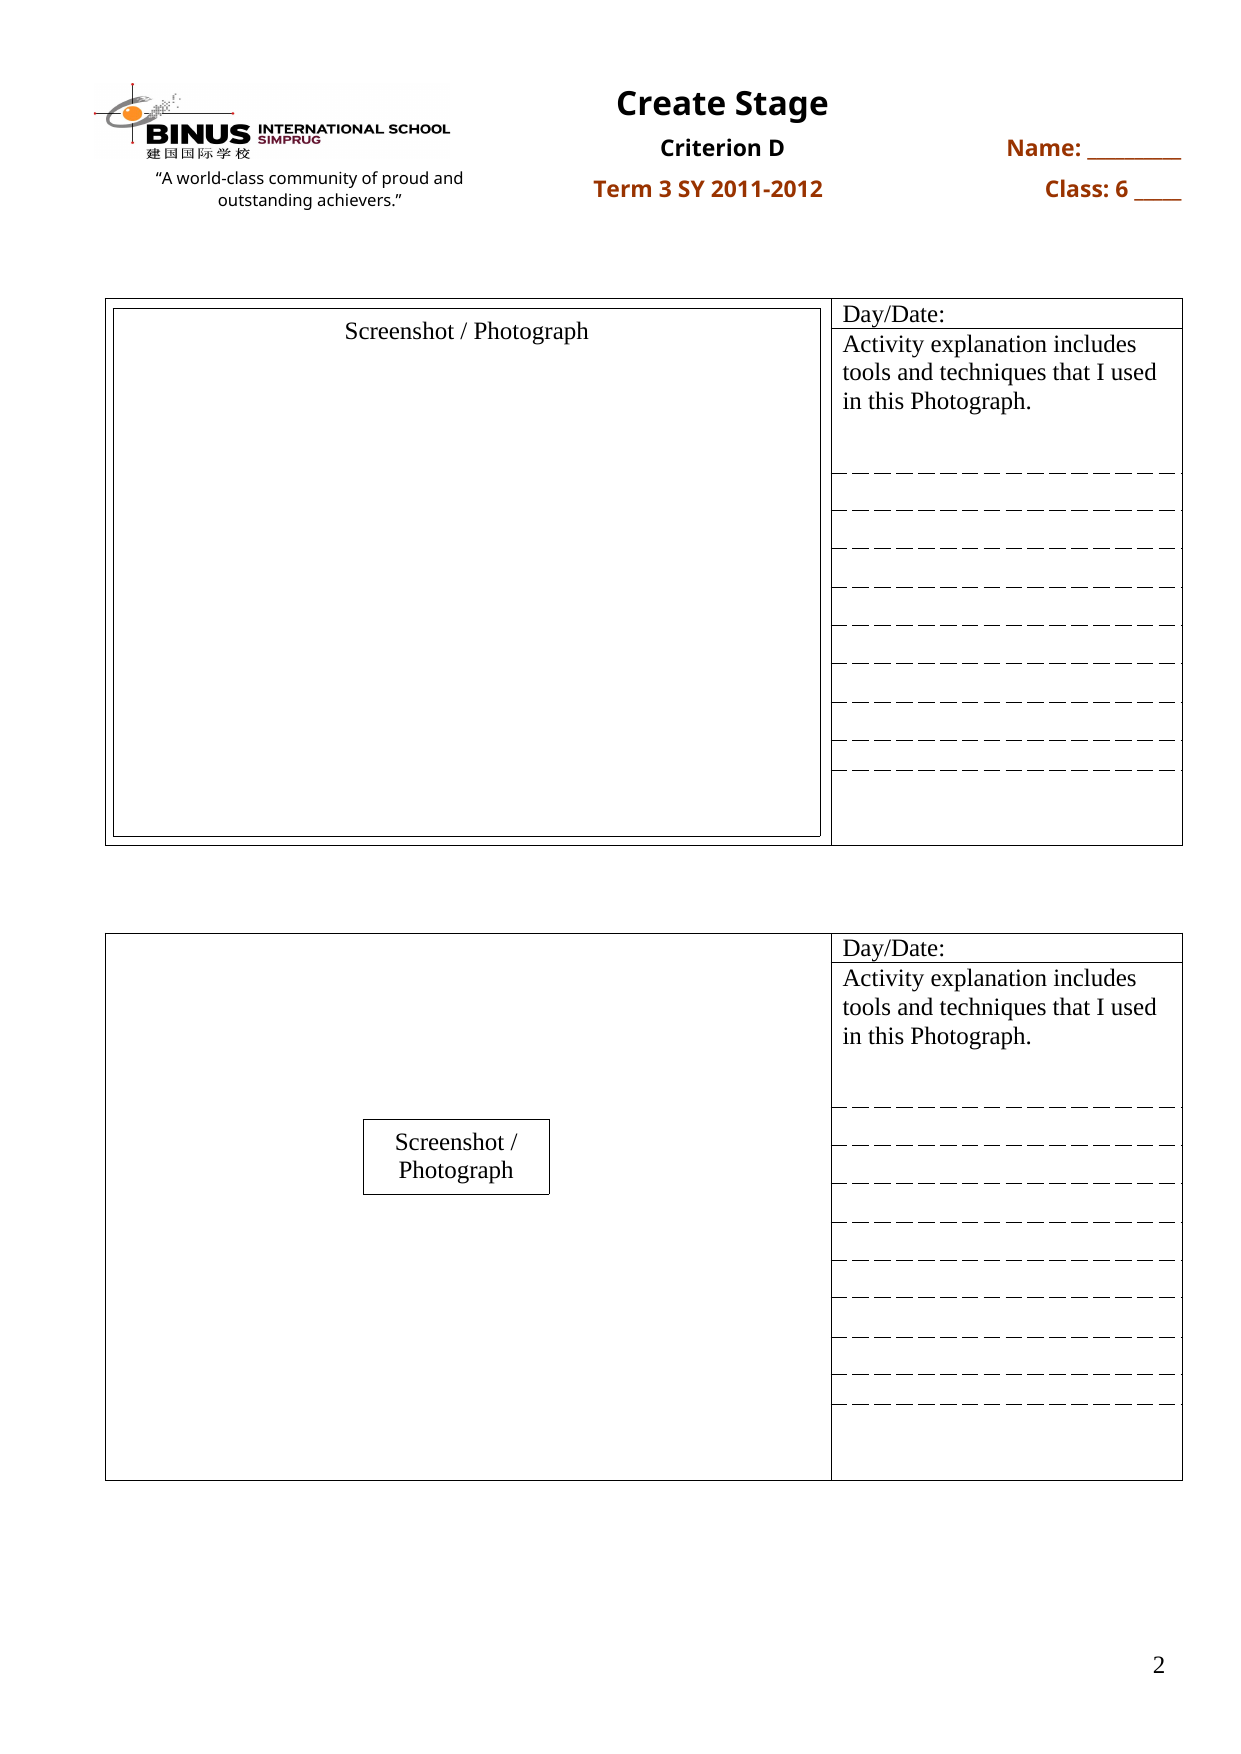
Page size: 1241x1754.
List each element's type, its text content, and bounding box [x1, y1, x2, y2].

table_cell [832, 473, 1182, 510]
table_header [106, 934, 831, 1480]
table_cell [832, 663, 1182, 702]
table_cell [832, 770, 1182, 845]
table_cell [832, 1183, 1182, 1222]
table_cell [832, 587, 1182, 625]
table_cell [832, 702, 1182, 740]
table_cell [832, 1374, 1182, 1404]
table_cell [832, 625, 1182, 663]
table_header Day/Date: [832, 299, 1182, 328]
table_header [106, 299, 831, 845]
table_header Day/Date: [832, 934, 1182, 962]
table_cell [832, 548, 1182, 587]
table_cell Activity explanation includes tools and techniques that I used in this Photograph. [832, 329, 1182, 472]
table_cell [832, 1107, 1182, 1145]
table_cell [832, 740, 1182, 769]
table_cell [832, 1222, 1182, 1259]
table_cell [832, 1260, 1182, 1297]
picture [93, 83, 451, 159]
table_cell [832, 510, 1182, 548]
table_cell [832, 1337, 1182, 1374]
table_cell Activity explanation includes tools and techniques that I used in this Photograph. [832, 963, 1182, 1107]
table_cell [832, 1145, 1182, 1182]
table_cell [832, 1404, 1182, 1480]
table_cell [832, 1297, 1182, 1337]
